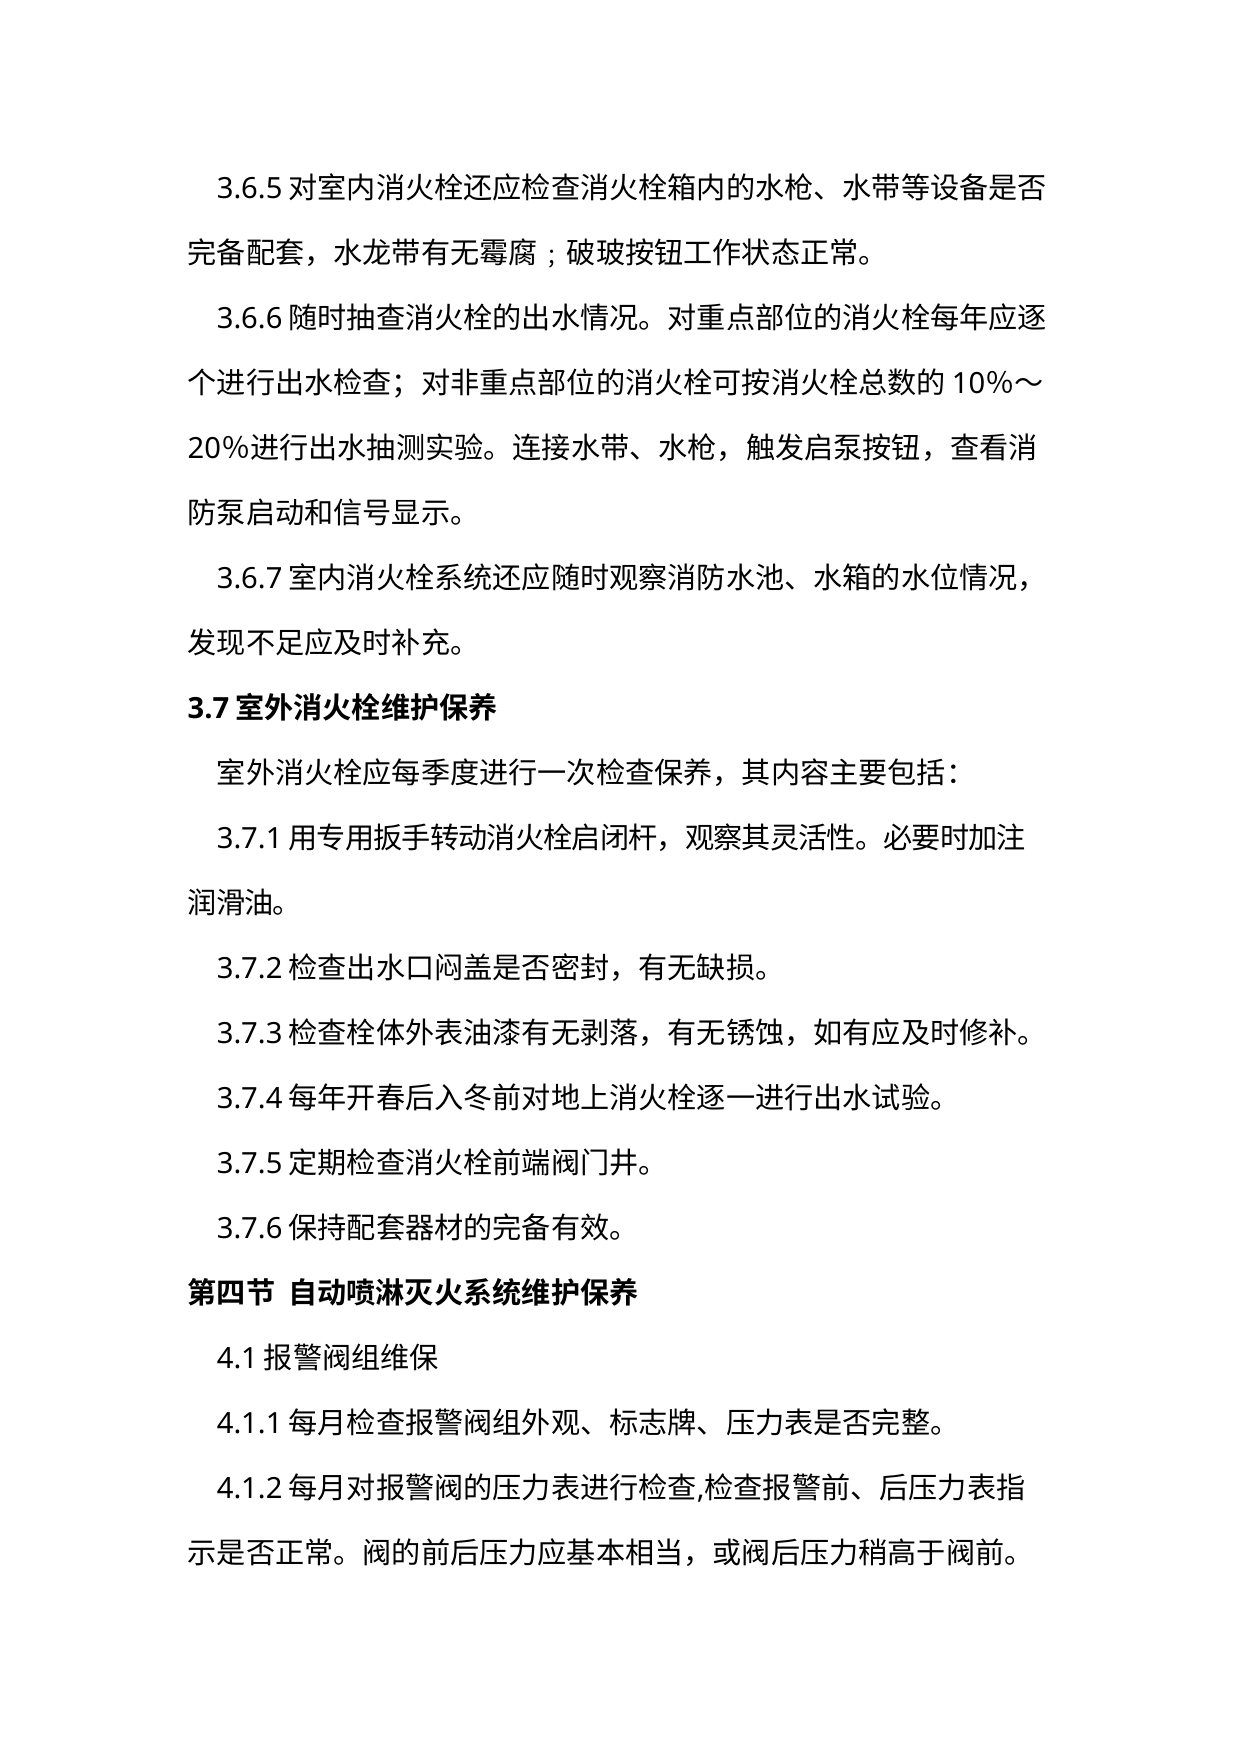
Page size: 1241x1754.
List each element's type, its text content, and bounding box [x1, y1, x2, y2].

text 4.1.1每月检查报警阀组外观、标志牌、压力表是否完整。 [187, 1388, 1053, 1453]
text 4.1.2每月对报警阀的压力表进行检查,检查报警前、后压力表指示是否正常。阀的前后压力应基本相当，或阀后压力稍高于阀前。 [187, 1453, 1053, 1583]
text 4.1报警阀组维保 [187, 1323, 1053, 1388]
text 3.6.7室内消火栓系统还应随时观察消防水池、水箱的水位情况，发现不足应及时补充。 [187, 543, 1053, 673]
text 3.7.1用专用扳手转动消火栓启闭杆，观察其灵活性。必要时加注润滑油。 [187, 803, 1053, 933]
text 3.7.4每年开春后入冬前对地上消火栓逐一进行出水试验。 [187, 1063, 1053, 1128]
text 3.7.5定期检查消火栓前端阀门井。 [187, 1128, 1053, 1193]
text 第四节 自动喷淋灭火系统维护保养 [187, 1258, 1053, 1323]
text 3.7.2检查出水口闷盖是否密封，有无缺损。 [187, 933, 1053, 998]
text 3.6.6随时抽查消火栓的出水情况。对重点部位的消火栓每年应逐个进行出水检查；对非重点部位的消火栓可按消火栓总数的10％～20％进行出水抽测实验。连接水带、水枪，触发启泵按钮，查看消防泵启动和信号显示。 [187, 283, 1053, 543]
text 3.7.3检查栓体外表油漆有无剥落，有无锈蚀，如有应及时修补。 [187, 998, 1053, 1063]
text 室外消火栓应每季度进行一次检查保养，其内容主要包括： [187, 738, 1053, 803]
text 3.7室外消火栓维护保养 [187, 673, 1053, 738]
text 3.7.6保持配套器材的完备有效。 [187, 1193, 1053, 1258]
text 3.6.5对室内消火栓还应检查消火栓箱内的水枪、水带等设备是否完备配套，水龙带有无霉腐﹔破玻按钮工作状态正常。 [187, 153, 1053, 283]
